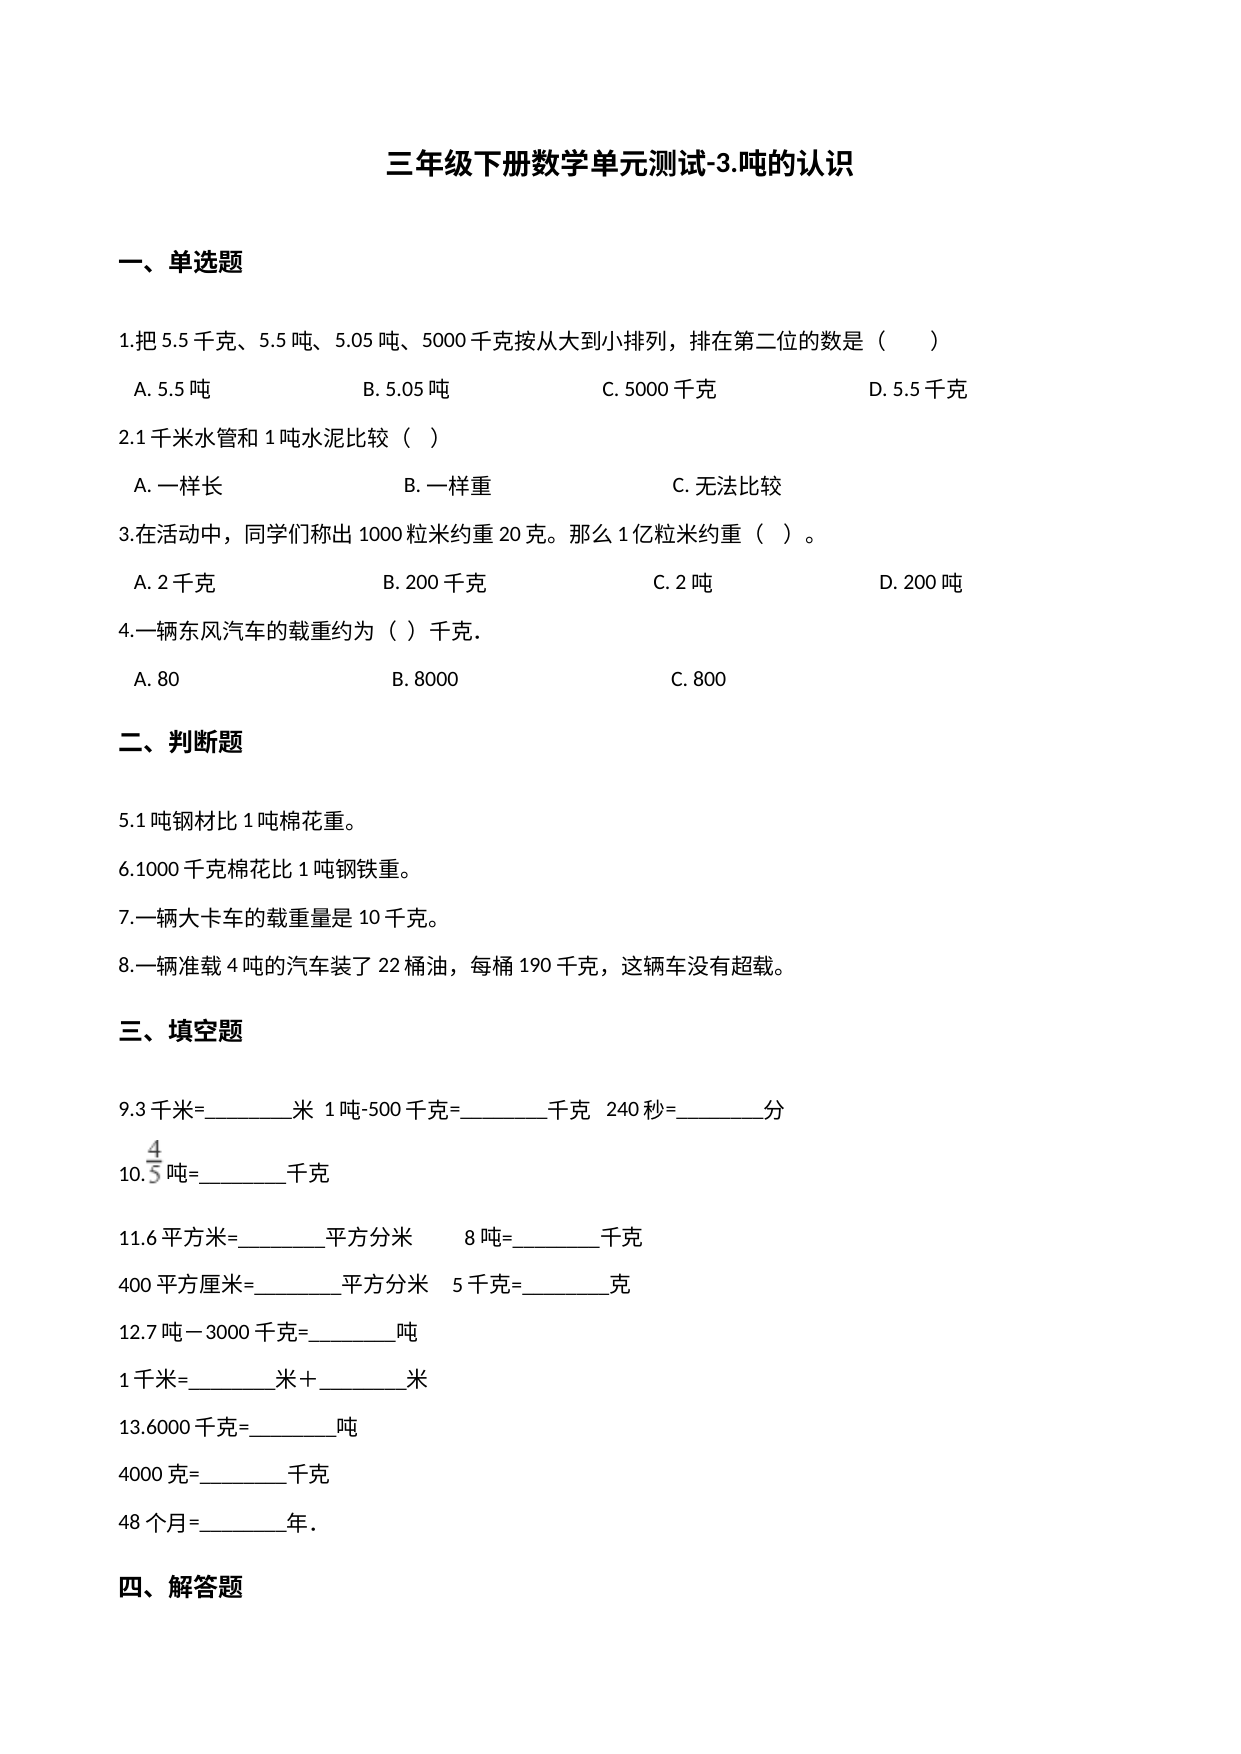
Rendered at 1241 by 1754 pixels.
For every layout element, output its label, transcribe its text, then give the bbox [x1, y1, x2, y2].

text 3.在活动中，同学们称出1000粒米约重20克。那么1亿粒米约重（ ）。 [118, 517, 1122, 549]
text A. 一样长 B. 一样重 C. 无法比较 [134, 469, 1122, 501]
picture [667, 488, 673, 495]
text 四、解答题 [118, 1553, 1122, 1618]
text 1千米=________米＋________米 [118, 1363, 1122, 1395]
text 11.6平方米=________平方分米 8吨=________千克 [118, 1221, 1122, 1253]
text 7.一辆大卡车的载重量是10千克。 [118, 900, 1122, 933]
text 5.1吨钢材比1吨棉花重。 [118, 803, 1122, 836]
text 48个月=________年． [118, 1505, 1122, 1538]
text 8.一辆准载4吨的汽车装了22桶油，每桶190千克，这辆车没有超载。 [118, 948, 1122, 981]
picture [398, 488, 404, 495]
text 三、填空题 [118, 997, 1122, 1062]
text 12.7吨－3000千克=________吨 [118, 1316, 1122, 1348]
text A. 5.5吨 B. 5.05吨 C. 5000千克 D. 5.5千克 [134, 372, 1122, 404]
text 6.1000千克棉花比1吨钢铁重。 [118, 852, 1122, 884]
text 三年级下册数学单元测试-3.吨的认识 [118, 129, 1122, 194]
text 10.吨=________千克 [118, 1141, 1122, 1206]
text 4.一辆东风汽车的载重约为（ ）千克． [118, 614, 1122, 646]
text 4000克=________千克 [118, 1458, 1122, 1490]
text 二、判断题 [118, 708, 1122, 773]
text 一、单选题 [118, 228, 1122, 293]
picture [145, 1140, 167, 1185]
text 2.1千米水管和1吨水泥比较（ ） [118, 420, 1122, 453]
text A. 80 B. 8000 C. 800 [134, 662, 1122, 694]
text 400平方厘米=________平方分米 5千克=________克 [118, 1268, 1122, 1301]
text 13.6000千克=________吨 [118, 1410, 1122, 1443]
text 9.3千米=________米 1吨-500千克=________千克 240秒=________分 [118, 1092, 1122, 1125]
text A. 2千克 B. 200千克 C. 2吨 D. 200吨 [134, 565, 1122, 598]
text 1.把5.5千克、5.5吨、5.05吨、5000千克按从大到小排列，排在第二位的数是（ ） [118, 324, 1122, 356]
